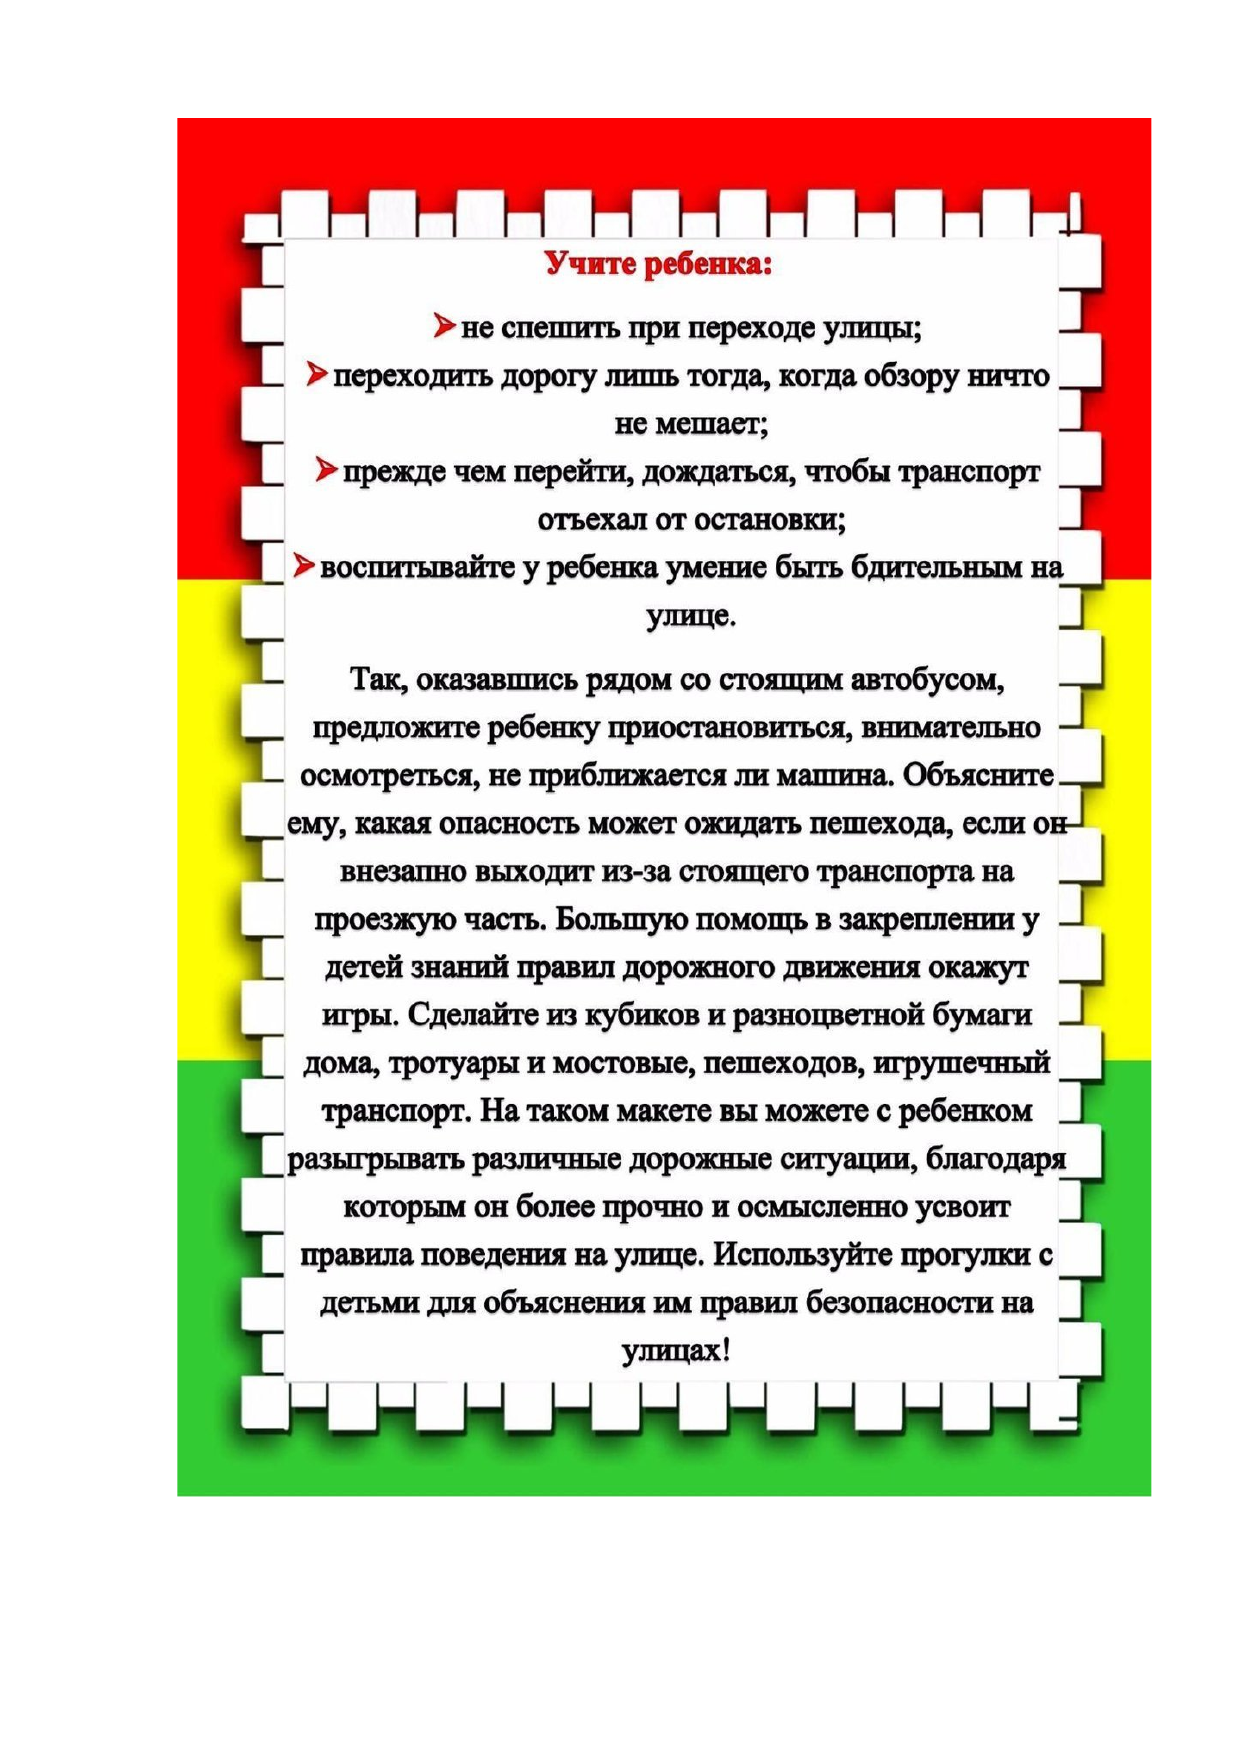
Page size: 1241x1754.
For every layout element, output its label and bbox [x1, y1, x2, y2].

picture [177, 118, 1152, 1497]
